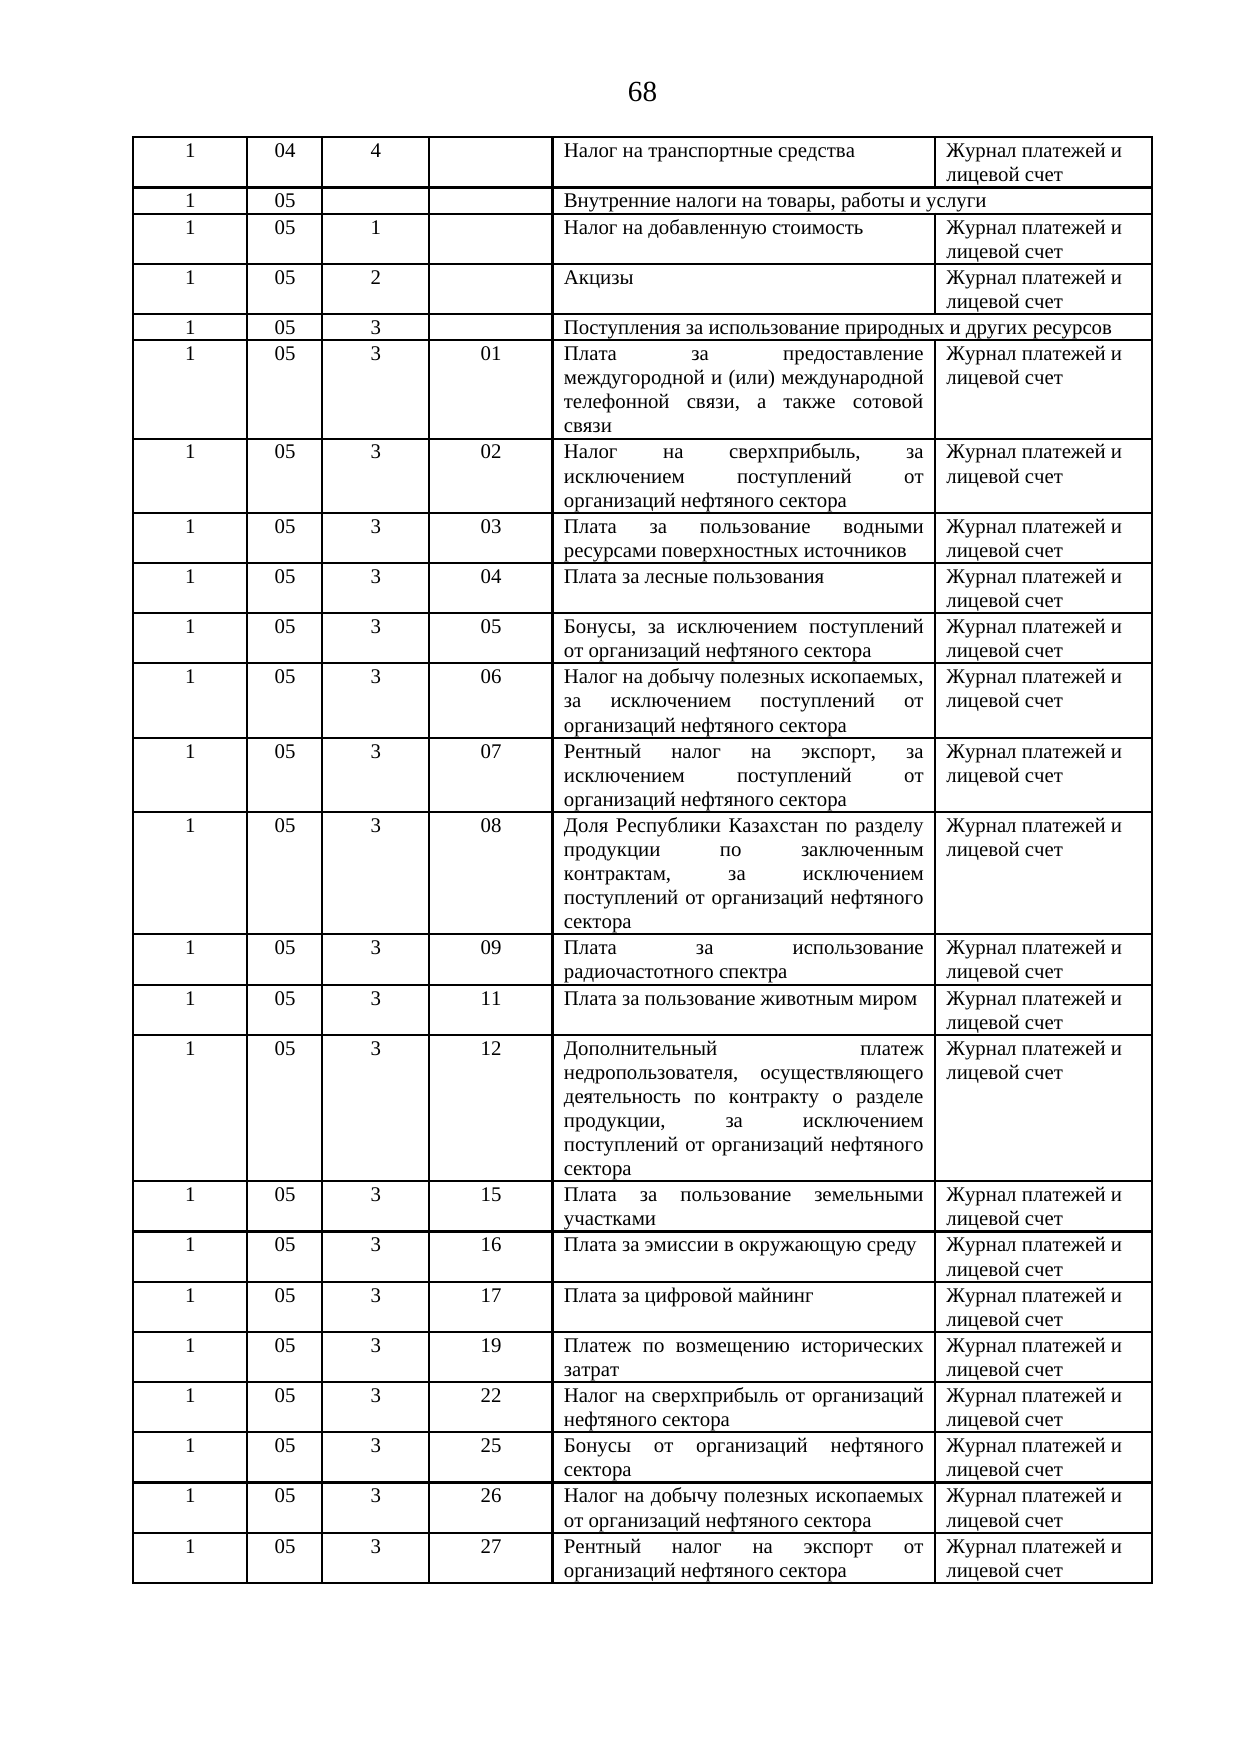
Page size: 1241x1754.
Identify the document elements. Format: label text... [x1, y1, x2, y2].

table_cell Налог на добычу полезных ископаемых, за исключением поступлений от организаций нефтяного сектора [554, 664, 934, 737]
table_cell Налог на сверхприбыль от организаций нефтяного сектора [554, 1383, 934, 1431]
table_cell Платеж по возмещению исторических затрат [554, 1333, 934, 1381]
table_cell 1 [134, 1333, 246, 1381]
table_cell Журнал платежей и лицевой счет [936, 564, 1151, 612]
table_cell Налог на сверхприбыль, за исключением поступлений от организаций нефтяного сектора [554, 440, 934, 512]
table_cell 1 [134, 514, 246, 562]
table_cell 3 [323, 440, 428, 512]
table_cell 05 [248, 813, 321, 933]
table_cell Журнал платежей и лицевой счет [936, 986, 1151, 1034]
table_cell 1 [134, 189, 246, 212]
table_cell [323, 189, 428, 212]
table_cell 01 [430, 341, 551, 437]
table_cell 3 [323, 986, 428, 1034]
table_cell Журнал платежей и лицевой счет [936, 1283, 1151, 1331]
table_cell 3 [323, 1233, 428, 1281]
table_cell Журнал платежей и лицевой счет [936, 813, 1151, 933]
table_cell 25 [430, 1433, 551, 1481]
table_cell Журнал платежей и лицевой счет [936, 739, 1151, 811]
table_cell 1 [134, 341, 246, 437]
table_cell 19 [430, 1333, 551, 1381]
table_cell Журнал платежей и лицевой счет [936, 1383, 1151, 1431]
table_cell 3 [323, 1534, 428, 1582]
table_cell 1 [134, 739, 246, 811]
table_cell 3 [323, 1333, 428, 1381]
table_cell 05 [248, 315, 321, 339]
table_cell 3 [323, 1484, 428, 1532]
table_cell Журнал платежей и лицевой счет [936, 614, 1151, 662]
table_cell Акцизы [554, 265, 934, 313]
table_cell 1 [134, 664, 246, 737]
table_cell 05 [248, 440, 321, 512]
table_cell 1 [134, 265, 246, 313]
table_cell 11 [430, 986, 551, 1034]
table_cell 3 [323, 564, 428, 612]
table_cell 27 [430, 1534, 551, 1582]
table_cell 05 [248, 1283, 321, 1331]
table_cell 05 [248, 564, 321, 612]
table_cell 12 [430, 1036, 551, 1180]
table_cell 1 [134, 138, 246, 186]
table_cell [936, 1534, 1151, 1582]
table_cell 4 [323, 138, 428, 186]
table_cell 05 [248, 341, 321, 437]
table_cell 3 [323, 1433, 428, 1481]
table_cell Налог на добычу полезных ископаемых от организаций нефтяного сектора [554, 1484, 934, 1532]
table_cell 05 [430, 614, 551, 662]
table_cell [430, 315, 551, 339]
table_cell Журнал платежей и лицевой счет [936, 664, 1151, 737]
table_cell 05 [248, 1333, 321, 1381]
table_cell [430, 265, 551, 313]
table_cell 3 [323, 1036, 428, 1180]
table_cell 1 [134, 614, 246, 662]
table_cell 05 [248, 1484, 321, 1532]
table_cell 3 [323, 813, 428, 933]
table_cell 26 [430, 1484, 551, 1532]
table_cell Дополнительный платеж недропользователя, осуществляющего деятельность по контракту о разделе продукции, за исключением поступлений от организаций нефтяного сектора [554, 1036, 934, 1180]
table_cell 05 [248, 514, 321, 562]
table_cell 1 [134, 935, 246, 983]
table_cell Журнал платежей и лицевой счет [936, 1333, 1151, 1381]
table_cell 05 [248, 189, 321, 212]
table_cell 05 [248, 1036, 321, 1180]
table_cell 1 [134, 440, 246, 512]
table_cell 04 [430, 564, 551, 612]
table_cell 07 [430, 739, 551, 811]
table_cell 22 [430, 1383, 551, 1431]
table_cell Журнал платежей и лицевой счет [936, 341, 1151, 437]
table_cell Налог на транспортные средства [554, 138, 934, 186]
table_cell 1 [134, 215, 246, 263]
table_cell Журнал платежей и лицевой счет [936, 935, 1151, 983]
table_cell Плата за эмиссии в окружающую среду [554, 1233, 934, 1281]
table_cell 1 [323, 215, 428, 263]
table_cell 05 [248, 1433, 321, 1481]
table_cell Журнал платежей и лицевой счет [936, 514, 1151, 562]
table_cell 1 [134, 986, 246, 1034]
table_cell 3 [323, 935, 428, 983]
table_cell 1 [134, 1036, 246, 1180]
table_cell 1 [134, 1283, 246, 1331]
table_cell 05 [248, 1182, 321, 1230]
table_cell Плата за предоставление междугородной и (или) международной телефонной связи, а также сотовой связи [554, 341, 934, 437]
table_cell Журнал платежей и лицевой счет [936, 1233, 1151, 1281]
table_cell Плата за лесные пользования [554, 564, 934, 612]
table_cell 1 [134, 1433, 246, 1481]
table_cell 05 [248, 664, 321, 737]
table_cell 3 [323, 1283, 428, 1331]
table_cell 05 [248, 1383, 321, 1431]
table_cell 1 [134, 564, 246, 612]
table_cell 15 [430, 1182, 551, 1230]
table_cell 3 [323, 739, 428, 811]
table_cell 3 [323, 1182, 428, 1230]
table_cell 2 [323, 265, 428, 313]
table_cell 3 [323, 315, 428, 339]
table_cell 03 [430, 514, 551, 562]
table_cell Рентный налог на экспорт от организаций нефтяного сектора [554, 1534, 934, 1582]
table_cell 05 [248, 1534, 321, 1582]
table_cell 05 [248, 739, 321, 811]
table_cell [430, 189, 551, 212]
table_cell 1 [134, 315, 246, 339]
table_cell Бонусы, за исключением поступлений от организаций нефтяного сектора [554, 614, 934, 662]
table_cell Плата за использование радиочастотного спектра [554, 935, 934, 983]
table_cell Доля Республики Казахстан по разделу продукции по заключенным контрактам, за исключением поступлений от организаций нефтяного сектора [554, 813, 934, 933]
table_cell Плата за пользование водными ресурсами поверхностных источников [554, 514, 934, 562]
table_cell 06 [430, 664, 551, 737]
table_cell 04 [248, 138, 321, 186]
table_cell 05 [248, 1233, 321, 1281]
table_cell [430, 138, 551, 186]
table_cell 05 [248, 935, 321, 983]
table_cell 3 [323, 664, 428, 737]
table_cell 02 [430, 440, 551, 512]
table_cell 1 [134, 1182, 246, 1230]
table_cell 05 [248, 265, 321, 313]
table_cell 1 [134, 813, 246, 933]
table_cell Журнал платежей и лицевой счет [936, 440, 1151, 512]
table_cell 08 [430, 813, 551, 933]
table_cell Журнал платежей и лицевой счет [936, 1036, 1151, 1180]
table_cell Бонусы от организаций нефтяного сектора [554, 1433, 934, 1481]
table_cell 09 [430, 935, 551, 983]
table_cell Журнал платежей и лицевой счет [936, 1484, 1151, 1532]
table_cell Поступления за использование природных и других ресурсов [554, 315, 1151, 339]
table_cell Плата за пользование земельными участками [554, 1182, 934, 1230]
table_cell 1 [134, 1383, 246, 1431]
table_cell 3 [323, 341, 428, 437]
table_cell 3 [323, 614, 428, 662]
table_cell Журнал платежей и лицевой счет [936, 265, 1151, 313]
table_cell [430, 215, 551, 263]
table_cell Журнал платежей и лицевой счет [936, 215, 1151, 263]
table_cell Журнал платежей и лицевой счет [936, 1433, 1151, 1481]
table_cell Налог на добавленную стоимость [554, 215, 934, 263]
table_cell 05 [248, 215, 321, 263]
table_cell 1 [134, 1534, 246, 1582]
table_cell Внутренние налоги на товары, работы и услуги [554, 189, 1151, 212]
table_cell 3 [323, 1383, 428, 1431]
table_cell 3 [323, 514, 428, 562]
table_cell 17 [430, 1283, 551, 1331]
table_cell Журнал платежей и лицевой счет [936, 1182, 1151, 1230]
table_cell 05 [248, 986, 321, 1034]
table_cell 1 [134, 1233, 246, 1281]
table_cell Рентный налог на экспорт, за исключением поступлений от организаций нефтяного сектора [554, 739, 934, 811]
table_cell Плата за цифровой майнинг [554, 1283, 934, 1331]
table_cell Журнал платежей и лицевой счет [936, 138, 1151, 186]
table_cell 1 [134, 1484, 246, 1532]
table_cell 16 [430, 1233, 551, 1281]
table_cell 05 [248, 614, 321, 662]
table_cell Плата за пользование животным миром [554, 986, 934, 1034]
